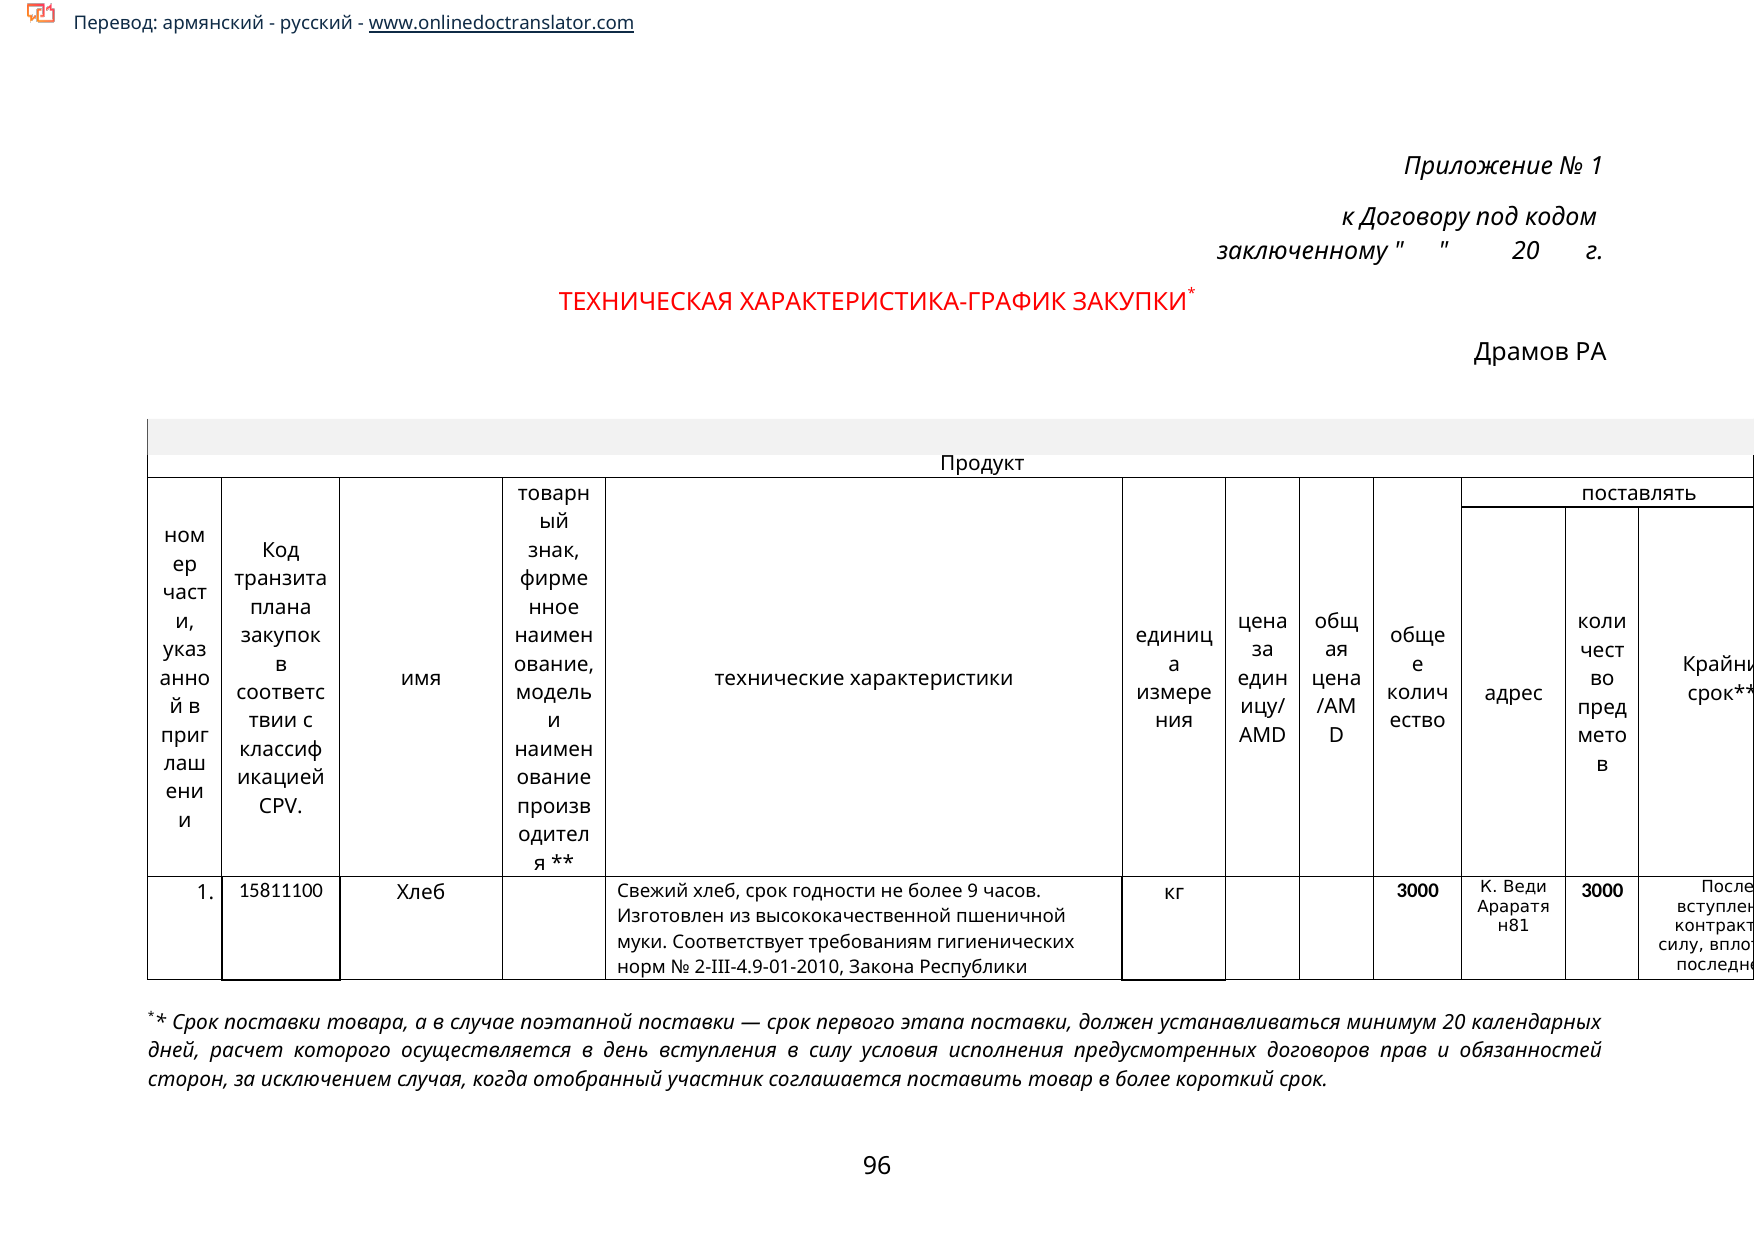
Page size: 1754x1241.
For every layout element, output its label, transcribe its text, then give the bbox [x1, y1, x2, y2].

table_cell 15811100 [223, 877, 339, 979]
table_cell общая цена/AMD [1300, 478, 1373, 876]
table_cell К․ Веди Араратян81 [1462, 877, 1565, 979]
table_cell товарный знак, фирменное наименование, модель и наименование производителя ** [503, 478, 605, 876]
table_cell [148, 877, 221, 979]
table_cell адрес [1462, 508, 1565, 876]
table_cell [1300, 877, 1373, 979]
table_cell [503, 877, 605, 979]
table_cell цена за единицу/AMD [1226, 478, 1299, 876]
table_cell [1226, 877, 1299, 979]
table_cell 3000 [1566, 877, 1638, 979]
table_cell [1639, 877, 1753, 979]
table_cell кг [1123, 877, 1225, 979]
table_header Продукт [148, 455, 1753, 477]
text Драмов РА [148, 334, 1606, 368]
table_cell имя [340, 478, 502, 876]
table_cell 3000 [1374, 877, 1461, 979]
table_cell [606, 877, 1121, 979]
text Приложение № 1 [148, 148, 1606, 182]
table_cell поставлять [1462, 478, 1753, 506]
table_cell номер части, указанной в приглашении [148, 478, 221, 876]
table_cell общее количество [1374, 478, 1461, 876]
table_cell Хлеб [341, 877, 502, 979]
text к Договору под кодом заключенному " " 20 г. [148, 198, 1606, 267]
table_cell Код транзита плана закупок в соответствии с классификацией CPV. [222, 478, 339, 876]
text ТЕХНИЧЕСКАЯ ХАРАКТЕРИСТИКА-ГРАФИК ЗАКУПКИ* [148, 283, 1606, 317]
table_cell Крайний срок*** [1639, 508, 1753, 876]
table_cell единица измерения [1123, 478, 1225, 876]
table_cell технические характеристики [606, 478, 1122, 876]
table_cell количество предметов [1566, 508, 1638, 876]
picture [15, 0, 67, 30]
